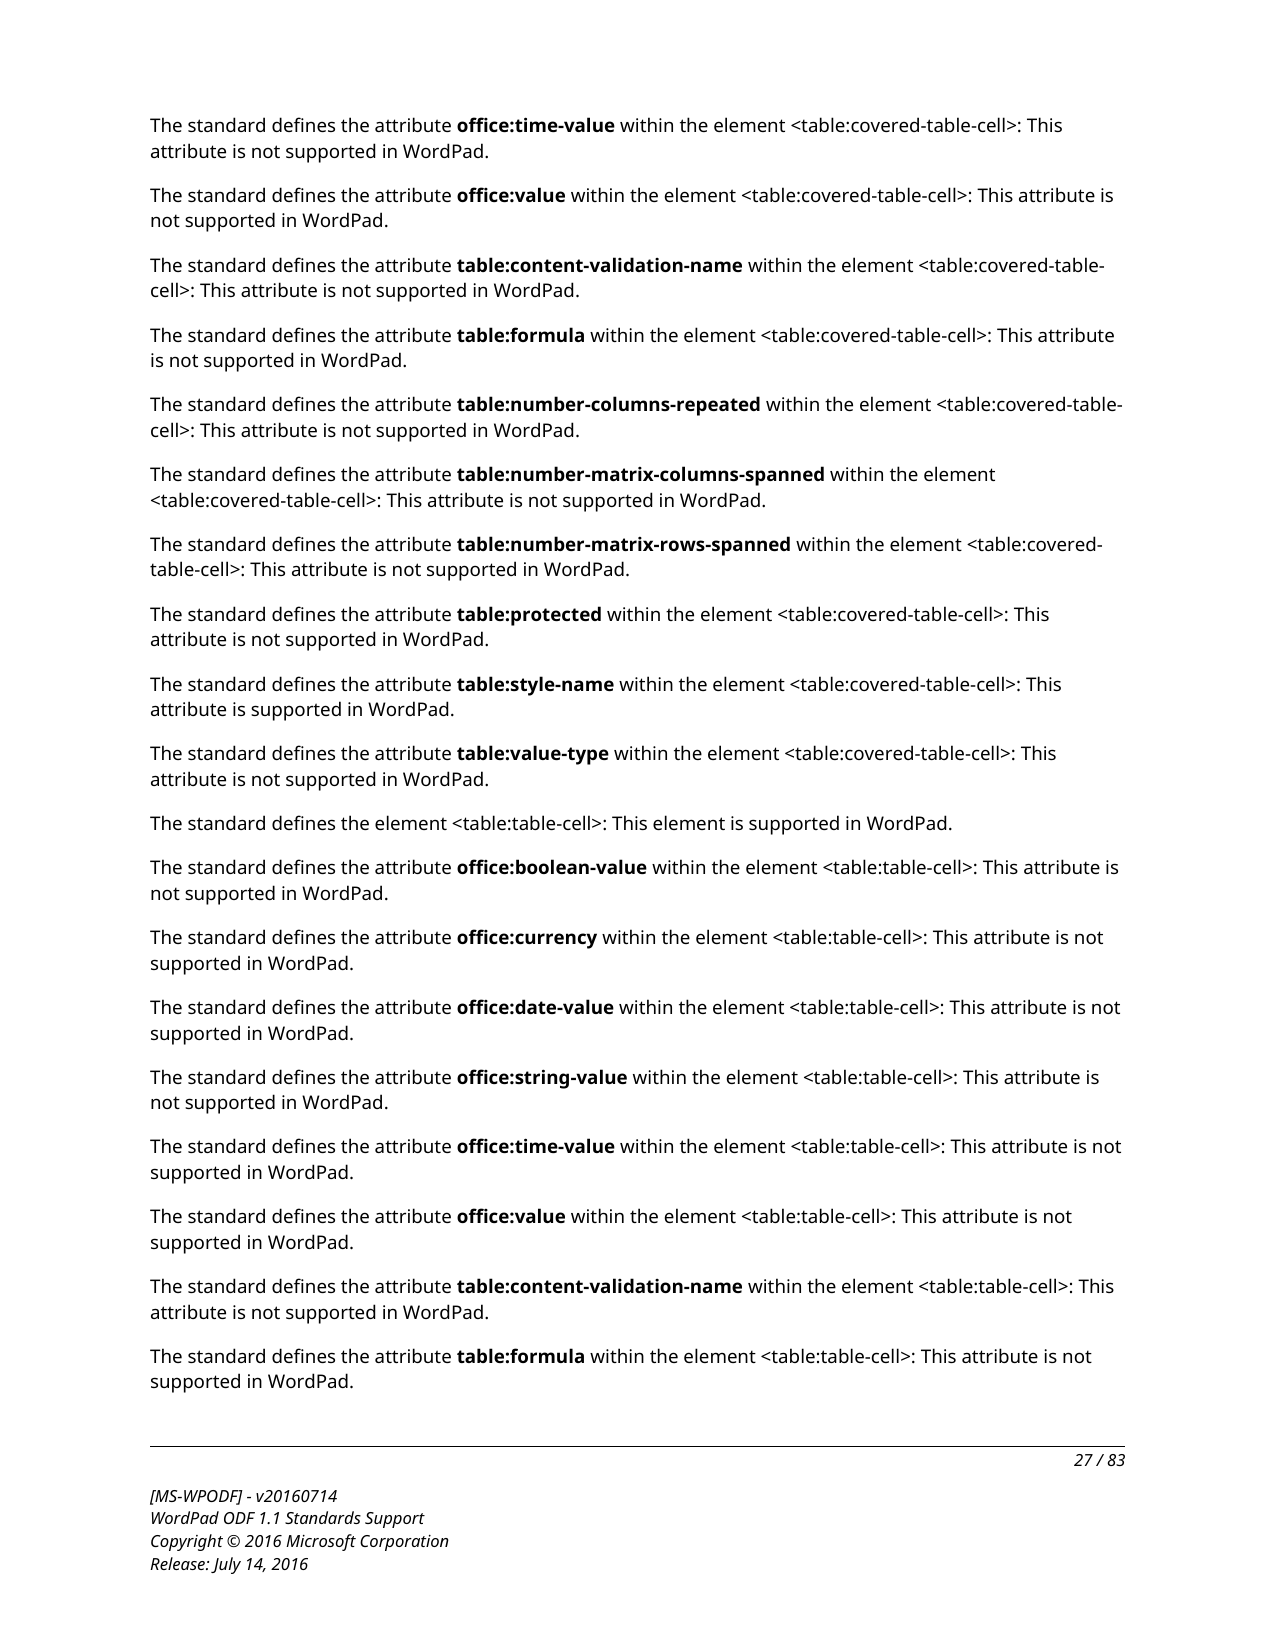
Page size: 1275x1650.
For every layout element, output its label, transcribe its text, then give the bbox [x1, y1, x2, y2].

text The standard defines the attribute table:number-matrix-columns-spanned within the element <table:covered-table-cell>: This attribute is not supported in WordPad. [150, 461, 1125, 512]
text The standard defines the attribute table:style-name within the element <table:covered-table-cell>: This attribute is supported in WordPad. [150, 671, 1125, 722]
text The standard defines the attribute office:time-value within the element <table:covered-table-cell>: This attribute is not supported in WordPad. [150, 112, 1125, 163]
text The standard defines the attribute office:string-value within the element <table:table-cell>: This attribute is not supported in WordPad. [150, 1064, 1125, 1115]
text The standard defines the attribute table:number-matrix-rows-spanned within the element <table:covered-table-cell>: This attribute is not supported in WordPad. [150, 531, 1125, 582]
text The standard defines the attribute table:formula within the element <table:table-cell>: This attribute is not supported in WordPad. [150, 1343, 1125, 1394]
text The standard defines the attribute office:currency within the element <table:table-cell>: This attribute is not supported in WordPad. [150, 924, 1125, 976]
text The standard defines the attribute office:boolean-value within the element <table:table-cell>: This attribute is not supported in WordPad. [150, 855, 1125, 906]
text The standard defines the element <table:table-cell>: This element is supported in WordPad. [150, 810, 1125, 836]
text The standard defines the attribute office:time-value within the element <table:table-cell>: This attribute is not supported in WordPad. [150, 1134, 1125, 1185]
text The standard defines the attribute office:value within the element <table:table-cell>: This attribute is not supported in WordPad. [150, 1204, 1125, 1255]
text The standard defines the attribute office:date-value within the element <table:table-cell>: This attribute is not supported in WordPad. [150, 994, 1125, 1045]
text The standard defines the attribute table:content-validation-name within the element <table:covered-table-cell>: This attribute is not supported in WordPad. [150, 252, 1125, 303]
text The standard defines the attribute table:protected within the element <table:covered-table-cell>: This attribute is not supported in WordPad. [150, 601, 1125, 652]
text The standard defines the attribute table:content-validation-name within the element <table:table-cell>: This attribute is not supported in WordPad. [150, 1273, 1125, 1324]
text The standard defines the attribute table:formula within the element <table:covered-table-cell>: This attribute is not supported in WordPad. [150, 322, 1125, 373]
text The standard defines the attribute office:value within the element <table:covered-table-cell>: This attribute is not supported in WordPad. [150, 182, 1125, 233]
text The standard defines the attribute table:value-type within the element <table:covered-table-cell>: This attribute is not supported in WordPad. [150, 741, 1125, 792]
text The standard defines the attribute table:number-columns-repeated within the element <table:covered-table-cell>: This attribute is not supported in WordPad. [150, 392, 1125, 443]
